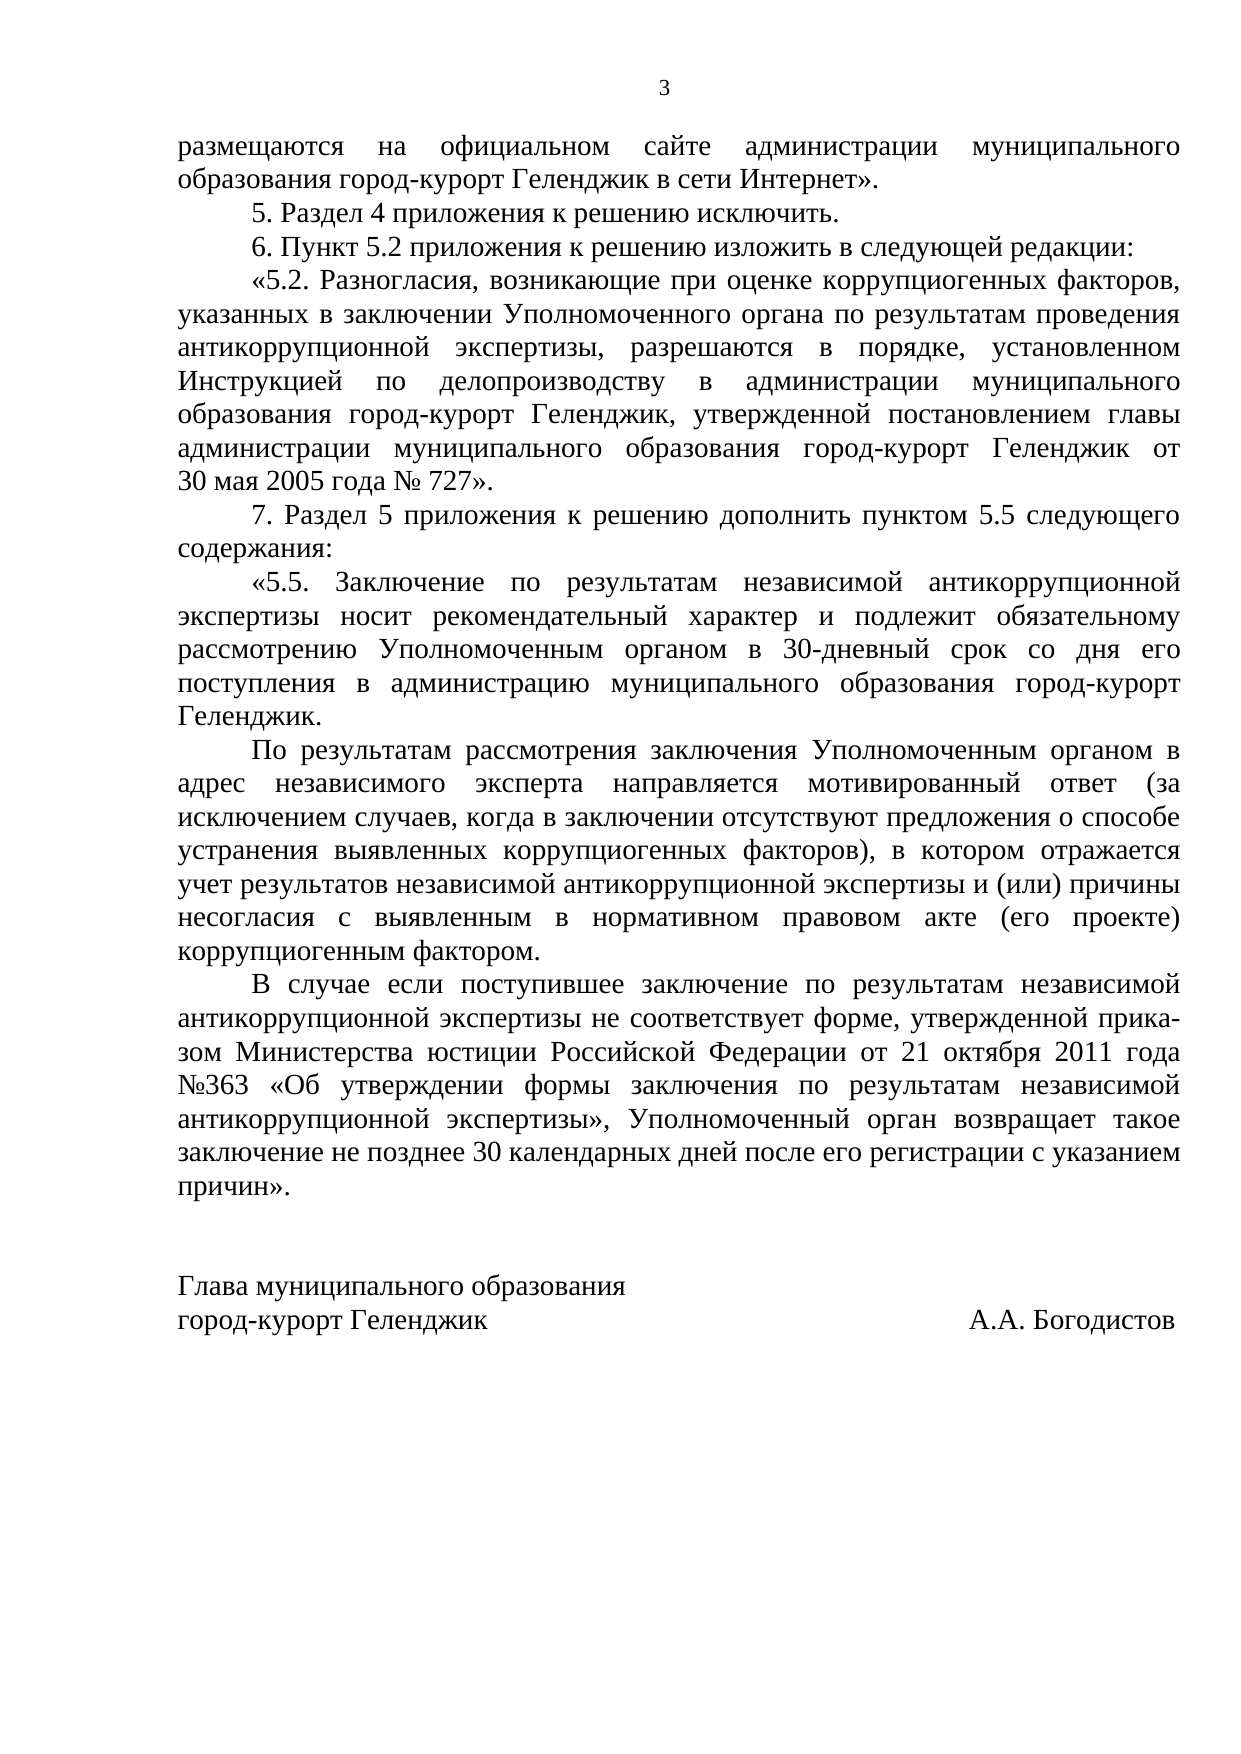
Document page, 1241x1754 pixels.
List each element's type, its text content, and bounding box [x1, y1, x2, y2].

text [177, 128, 1181, 195]
text город-курорт Геленджик А.А. Богодистов [177, 1302, 1181, 1336]
text 7. Раздел 5 приложения к решению дополнить пунктом 5.5 следующего содержания: [177, 497, 1181, 564]
text «5.2. Разногласия, возникающие при оценке коррупциогенных факторов, указанных в заключении Уполномоченного органа по результатам проведения антикоррупционной экспертизы, разрешаются в порядке, установленном Инструкцией по делопроизводству в администрации муниципального образования город-курорт Геленджик, утвержденной постановлением главы администрации муниципального образования город-курорт Геленджик от 30 мая 2005 года № 727». [177, 262, 1181, 497]
text 6. Пункт 5.2 приложения к решению изложить в следующей редакции: [177, 229, 1181, 262]
text «5.5. Заключение по результатам независимой антикоррупционной экспертизы носит рекомендательный характер и подлежит обязательному рассмотрению Уполномоченным органом в 30-дневный срок со дня его поступления в администрацию муниципального образования город-курорт Геленджик. [177, 564, 1181, 732]
text Глава муниципального образования [177, 1268, 1181, 1302]
text По результатам рассмотрения заключения Уполномоченным органом в адрес независимого эксперта направляется мотивированный ответ (за исключением случаев, когда в заключении отсутствуют предложения о способе устранения выявленных коррупциогенных факторов), в котором отражается учет результатов независимой антикоррупционной экспертизы и (или) причины несогласия с выявленным в нормативном правовом акте (его проекте) коррупциогенным фактором. [177, 732, 1181, 967]
text 5. Раздел 4 приложения к решению исключить. [177, 195, 1181, 229]
text В случае если поступившее заключение по результатам независимой антикоррупционной экспертизы не соответствует форме, утвержденной прика-зом Министерства юстиции Российской Федерации от 21 октября 2011 года №363 «Об утверждении формы заключения по результатам независимой антикоррупционной экспертизы», Уполномоченный орган возвращает такое заключение не позднее 30 календарных дней после его регистрации с указанием причин». [177, 967, 1181, 1201]
